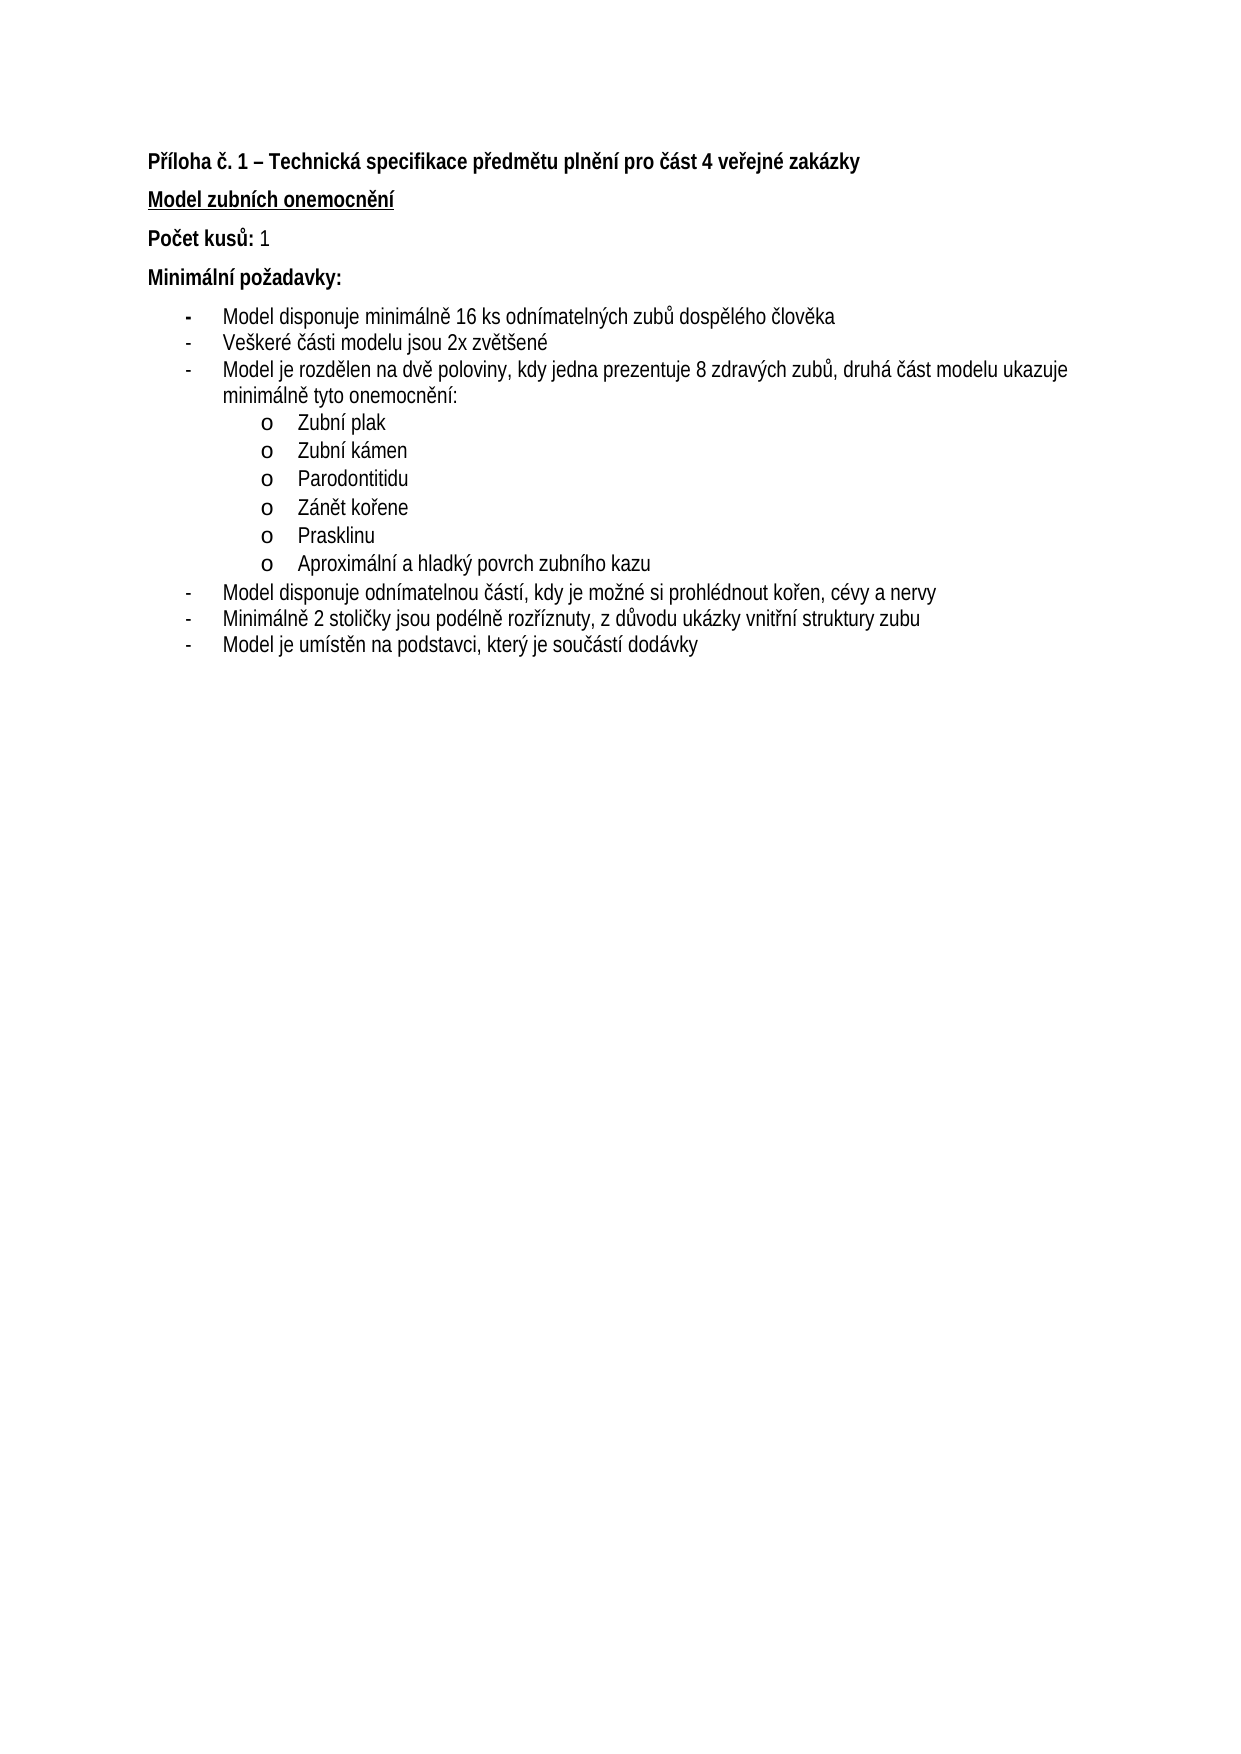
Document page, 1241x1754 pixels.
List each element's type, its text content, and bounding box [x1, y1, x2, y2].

list Aproximální a hladký povrch zubního kazu [260, 550, 1093, 578]
list Model je umístěn na podstavci, který je součástí dodávky [185, 631, 1093, 657]
list Model disponuje minimálně 16 ks odnímatelných zubů dospělého člověka [185, 303, 1093, 329]
list Veškeré části modelu jsou 2x zvětšené [185, 329, 1093, 356]
list Prasklinu [260, 522, 1093, 550]
list Minimálně 2 stoličky jsou podélně rozříznuty, z důvodu ukázky vnitřní struktury zubu [185, 605, 1093, 631]
text Příloha č. 1 – Technická specifikace předmětu plnění pro část 4 veřejné zakázky [148, 148, 1093, 174]
list Zubní kámen [260, 437, 1093, 465]
list Model je rozdělen na dvě poloviny, kdy jedna prezentuje 8 zdravých zubů, druhá část modelu ukazuje minimálně tyto onemocnění: [185, 356, 1093, 408]
list Parodontitidu [260, 465, 1093, 493]
text Model zubních onemocnění [148, 186, 1093, 213]
text Počet kusů: 1 [148, 225, 1093, 252]
list Zánět kořene [260, 493, 1093, 522]
list Zubní plak [260, 408, 1093, 437]
list Model disponuje odnímatelnou částí, kdy je možné si prohlédnout kořen, cévy a nervy [185, 578, 1093, 605]
text Minimální požadavky: [148, 264, 1093, 291]
